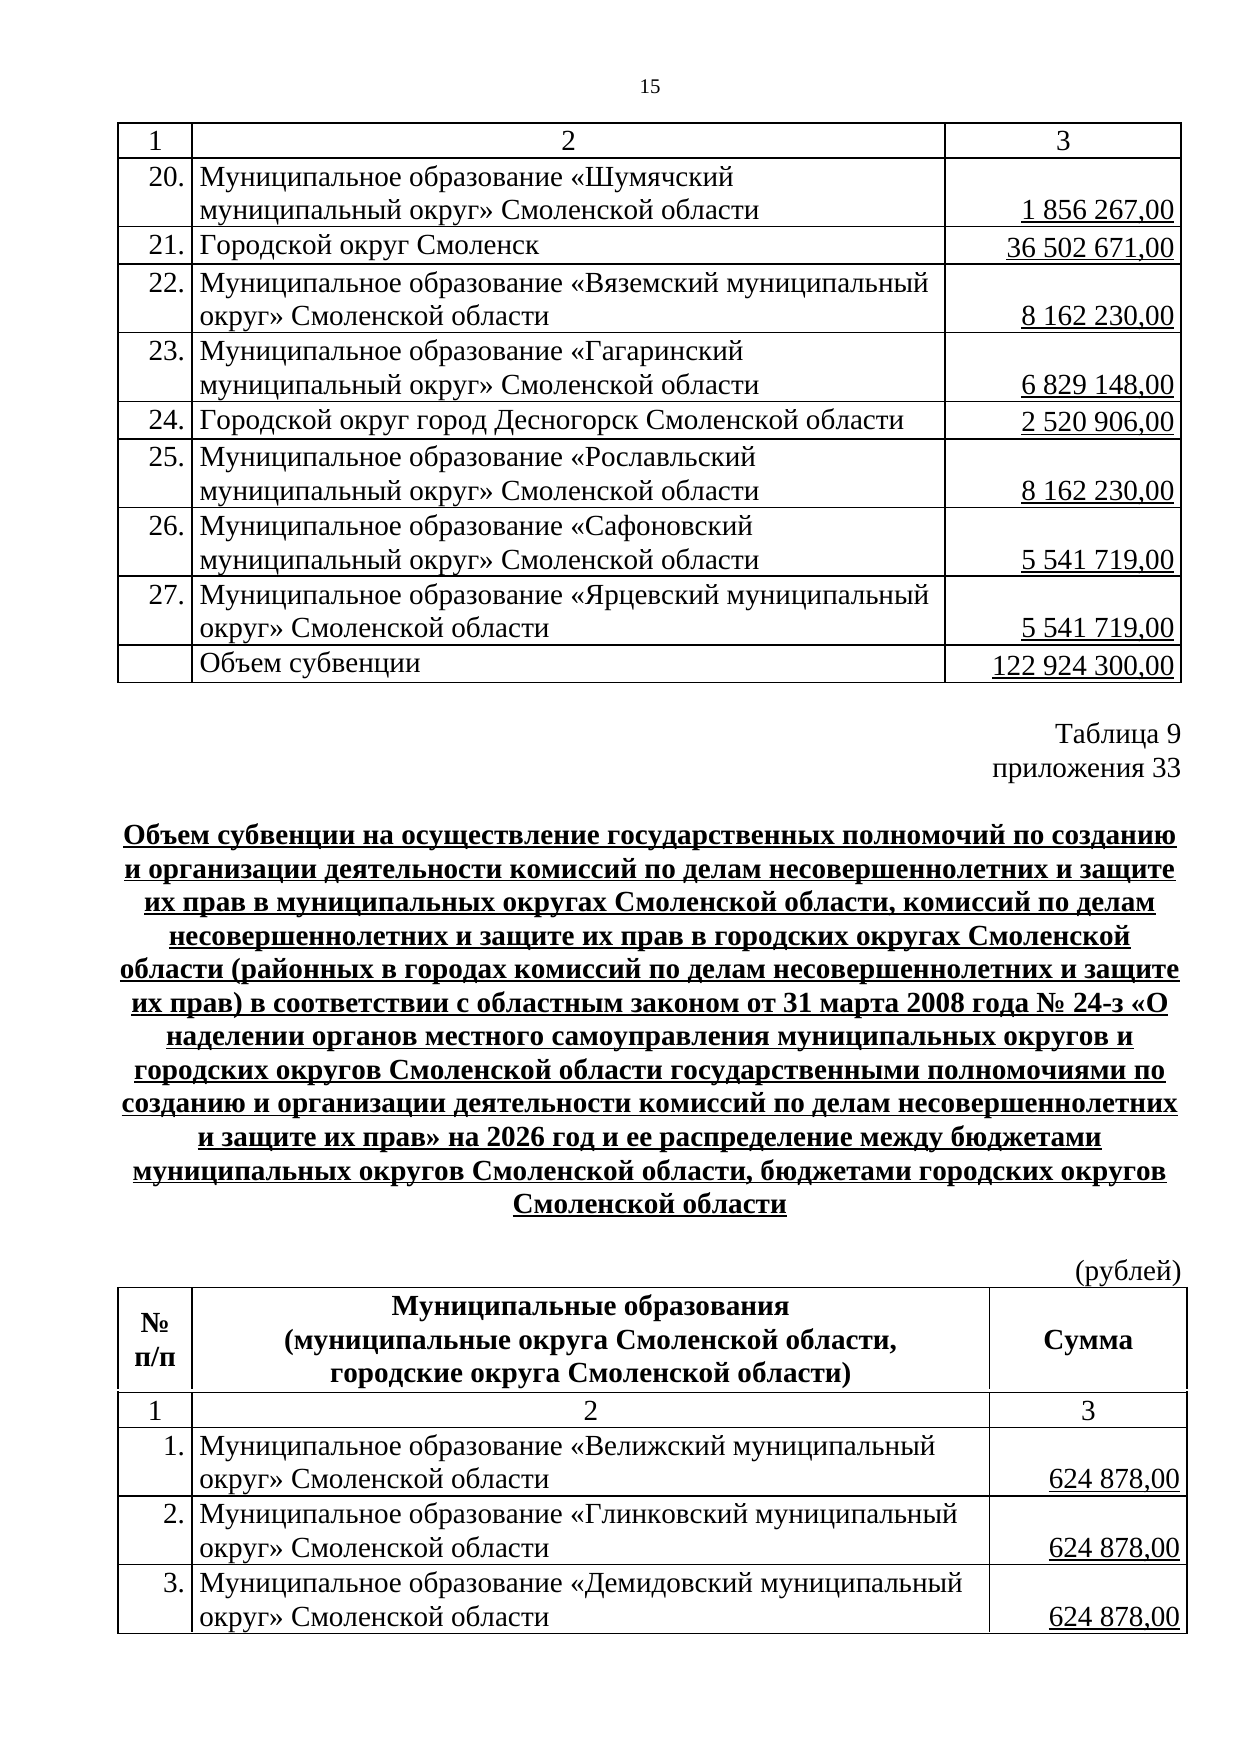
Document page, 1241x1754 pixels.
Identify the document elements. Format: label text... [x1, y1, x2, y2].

table_cell Муниципальное образование «Глинковский муниципальный округ» Смоленской области [193, 1497, 989, 1564]
table_cell 2. [119, 1497, 191, 1564]
table_cell Муниципальное образование «Вяземский муниципальный округ» Смоленской области [193, 265, 944, 332]
table_cell 25. [119, 440, 191, 507]
table_cell 26. [119, 508, 191, 575]
text Таблица 9 [118, 717, 1181, 750]
table_header № п/п [119, 1288, 191, 1389]
table_cell Муниципальное образование «Шумячский муниципальный округ» Смоленской области [193, 159, 944, 226]
table_cell Объем субвенции [193, 646, 944, 681]
text Объем субвенции на осуществление государственных полномочий по созданию и организации деятельности комиссий по делам несовершеннолетних и защите их прав в муниципальных округах Смоленской области, комиссий по делам несовершеннолетних и защите их прав в городских округах Смоленской области (районных в городах комиссий по делам несовершеннолетних и защите их прав) в соответствии с областным законом от 31 марта 2008 года № 24-з «О наделении органов местного самоуправления муниципальных округов и городских округов Смоленской области государственными полномочиями по созданию и организации деятельности комиссий по делам несовершеннолетних и защите их прав» на 2026 год и ее распределение между бюджетами муниципальных округов Смоленской области, бюджетами городских округов Смоленской области [118, 817, 1181, 1220]
table_cell 8 162 230,00 [946, 265, 1180, 332]
table_header 2 [193, 124, 944, 157]
table_cell 624 878,00 [990, 1428, 1186, 1495]
table_cell 22. [119, 265, 191, 332]
table_cell Муниципальное образование «Ярцевский муниципальный округ» Смоленской области [193, 577, 944, 644]
table_header 3 [990, 1393, 1186, 1426]
table_cell 5 541 719,00 [946, 508, 1180, 575]
table_cell Муниципальное образование «Демидовский муниципальный округ» Смоленской области [193, 1565, 989, 1632]
table_cell Муниципальное образование «Гагаринский муниципальный округ» Смоленской области [193, 333, 944, 401]
table_header 1 [119, 1393, 191, 1426]
table_cell 2 520 906,00 [946, 402, 1180, 438]
table_cell 36 502 671,00 [946, 227, 1180, 263]
table_cell Городской округ город Десногорск Смоленской области [193, 402, 944, 438]
table_cell 1 856 267,00 [946, 159, 1180, 226]
table_header 3 [946, 124, 1180, 157]
table_cell Муниципальное образование «Велижский муниципальный округ» Смоленской области [193, 1428, 989, 1495]
table_header 1 [119, 124, 191, 157]
text приложения 33 [118, 750, 1181, 784]
table_cell 3. [119, 1565, 191, 1632]
table_header 2 [193, 1393, 989, 1426]
table_cell 1. [119, 1428, 191, 1495]
table_cell 122 924 300,00 [946, 646, 1180, 681]
table_cell 8 162 230,00 [946, 440, 1180, 507]
table_cell [119, 646, 191, 681]
table_cell 21. [119, 227, 191, 263]
table_cell 624 878,00 [990, 1565, 1186, 1632]
table_cell Муниципальное образование «Сафоновский муниципальный округ» Смоленской области [193, 508, 944, 575]
table_cell 23. [119, 333, 191, 401]
table_cell 20. [119, 159, 191, 226]
table_cell 27. [119, 577, 191, 644]
table_cell Муниципальное образование «Рославльский муниципальный округ» Смоленской области [193, 440, 944, 507]
text (рублей) [118, 1253, 1181, 1287]
table_cell 6 829 148,00 [946, 333, 1180, 401]
table_cell Городской округ Смоленск [193, 227, 944, 263]
table_header Сумма [990, 1288, 1186, 1389]
table_cell 624 878,00 [990, 1497, 1186, 1564]
table_cell 24. [119, 402, 191, 438]
table_cell 5 541 719,00 [946, 577, 1180, 644]
table_header Муниципальные образования (муниципальные округа Смоленской области, городские округа Смоленской области) [193, 1288, 989, 1389]
